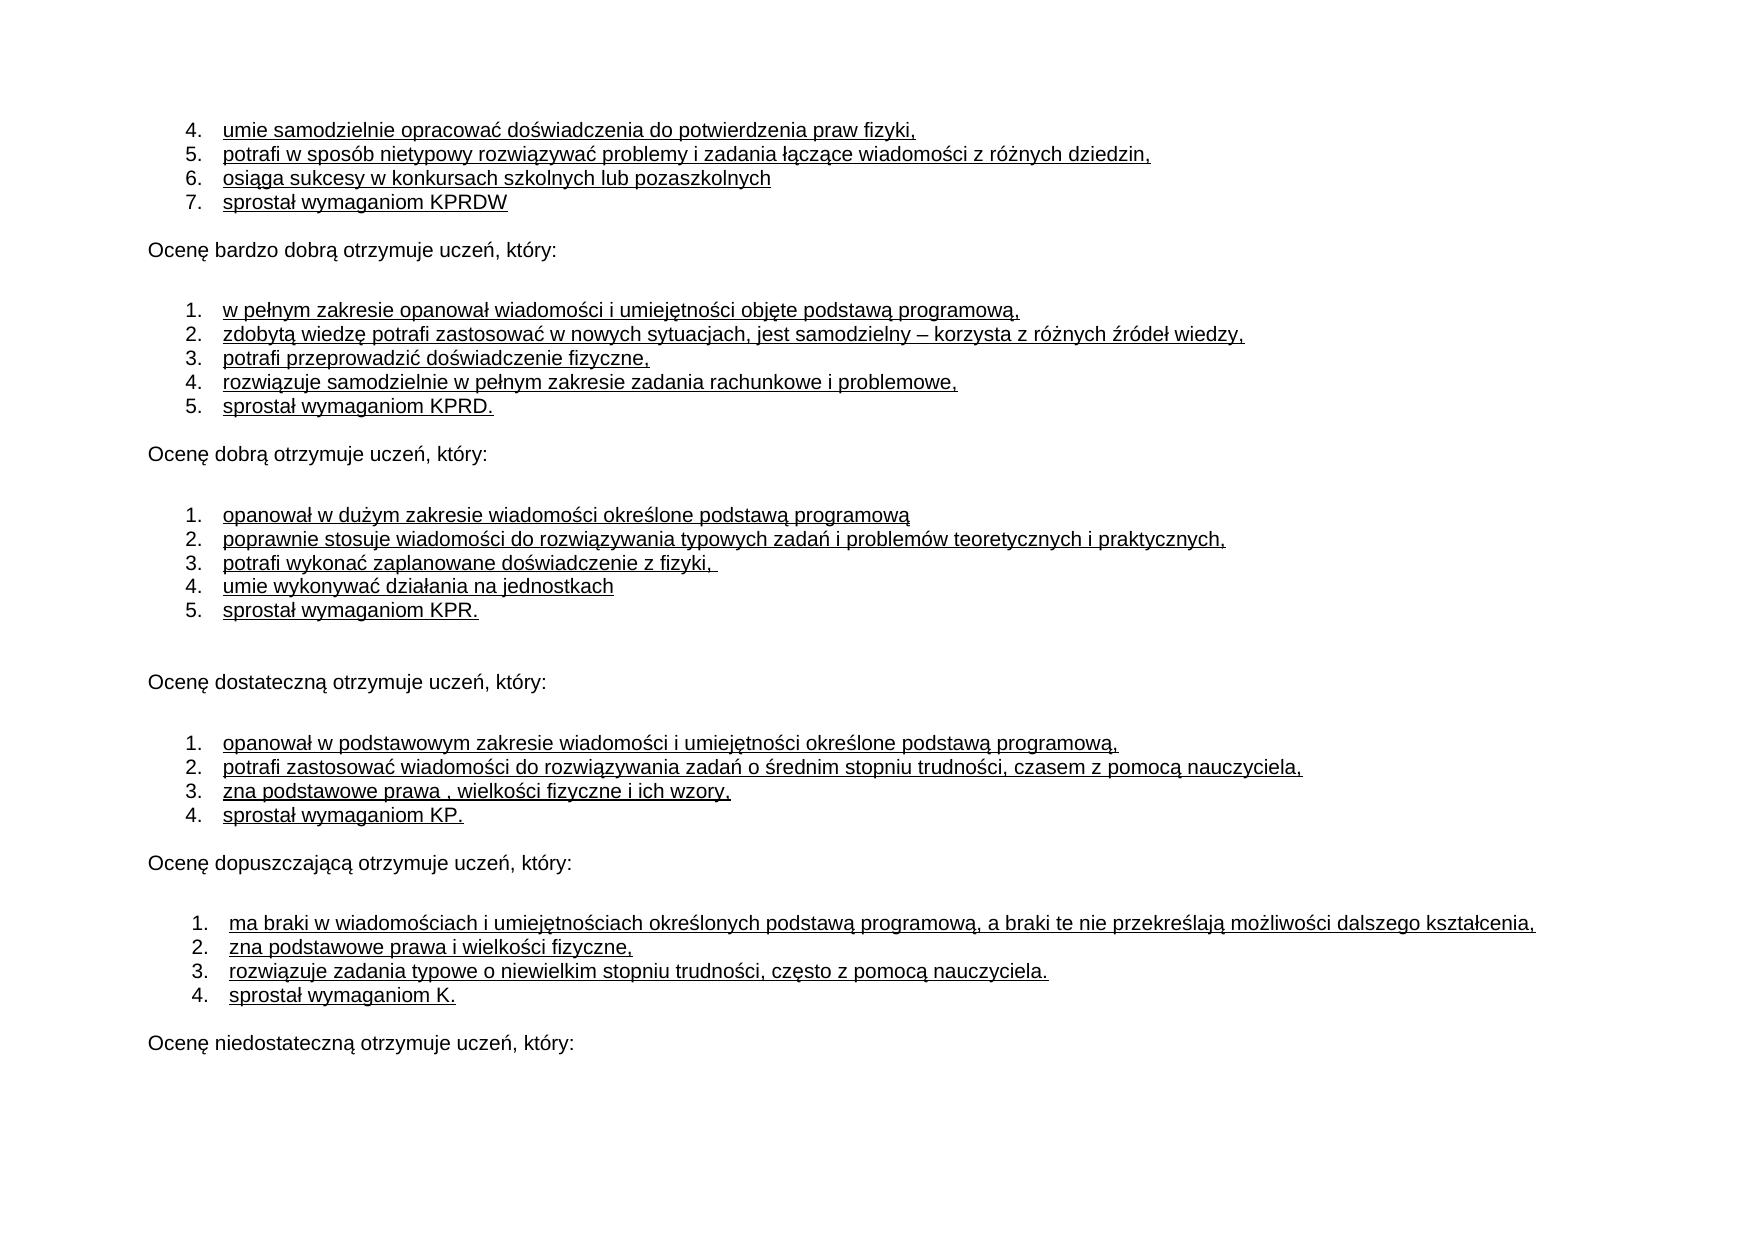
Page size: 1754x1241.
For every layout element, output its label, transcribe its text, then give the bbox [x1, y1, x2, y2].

list osiąga sukcesy w konkursach szkolnych lub pozaszkolnych [185, 166, 1606, 190]
list rozwiązuje samodzielnie w pełnym zakresie zadania rachunkowe i problemowe, [185, 370, 1606, 394]
list sprostał wymaganiom KPR. [185, 598, 1606, 622]
list poprawnie stosuje wiadomości do rozwiązywania typowych zadań i problemów teoretycznych i praktycznych, [185, 526, 1606, 550]
text Ocenę dobrą otrzymuje uczeń, który: [148, 442, 1606, 466]
list potrafi w sposób nietypowy rozwiązywać problemy i zadania łączące wiadomości z różnych dziedzin, [185, 142, 1606, 166]
list sprostał wymaganiom KPRDW [185, 190, 1606, 214]
list opanował w dużym zakresie wiadomości określone podstawą programową [185, 502, 1606, 526]
list sprostał wymaganiom KPRD. [185, 394, 1606, 418]
list opanował w podstawowym zakresie wiadomości i umiejętności określone podstawą programową, [185, 731, 1606, 754]
list sprostał wymaganiom K. [191, 983, 1606, 1007]
text Ocenę bardzo dobrą otrzymuje uczeń, który: [148, 238, 1606, 262]
text Ocenę dopuszczającą otrzymuje uczeń, który: [148, 850, 1606, 874]
list ma braki w wiadomościach i umiejętnościach określonych podstawą programową, a braki te nie przekreślają możliwości dalszego kształcenia, [191, 911, 1606, 935]
list zna podstawowe prawa i wielkości fizyczne, [191, 935, 1606, 959]
text Ocenę niedostateczną otrzymuje uczeń, który: [148, 1031, 1606, 1054]
list zdobytą wiedzę potrafi zastosować w nowych sytuacjach, jest samodzielny – korzysta z różnych źródeł wiedzy, [185, 322, 1606, 346]
list potrafi zastosować wiadomości do rozwiązywania zadań o średnim stopniu trudności, czasem z pomocą nauczyciela, [185, 754, 1606, 778]
list umie wykonywać działania na jednostkach [185, 574, 1606, 598]
list potrafi wykonać zaplanowane doświadczenie z fizyki, [185, 550, 1606, 574]
list potrafi przeprowadzić doświadczenie fizyczne, [185, 346, 1606, 370]
list sprostał wymaganiom KP. [185, 802, 1606, 826]
list umie samodzielnie opracować doświadczenia do potwierdzenia praw fizyki, [185, 118, 1606, 142]
list rozwiązuje zadania typowe o niewielkim stopniu trudności, często z pomocą nauczyciela. [191, 959, 1606, 983]
text Ocenę dostateczną otrzymuje uczeń, który: [148, 670, 1606, 694]
list w pełnym zakresie opanował wiadomości i umiejętności objęte podstawą programową, [185, 298, 1606, 322]
list zna podstawowe prawa , wielkości fizyczne i ich wzory, [185, 778, 1606, 802]
